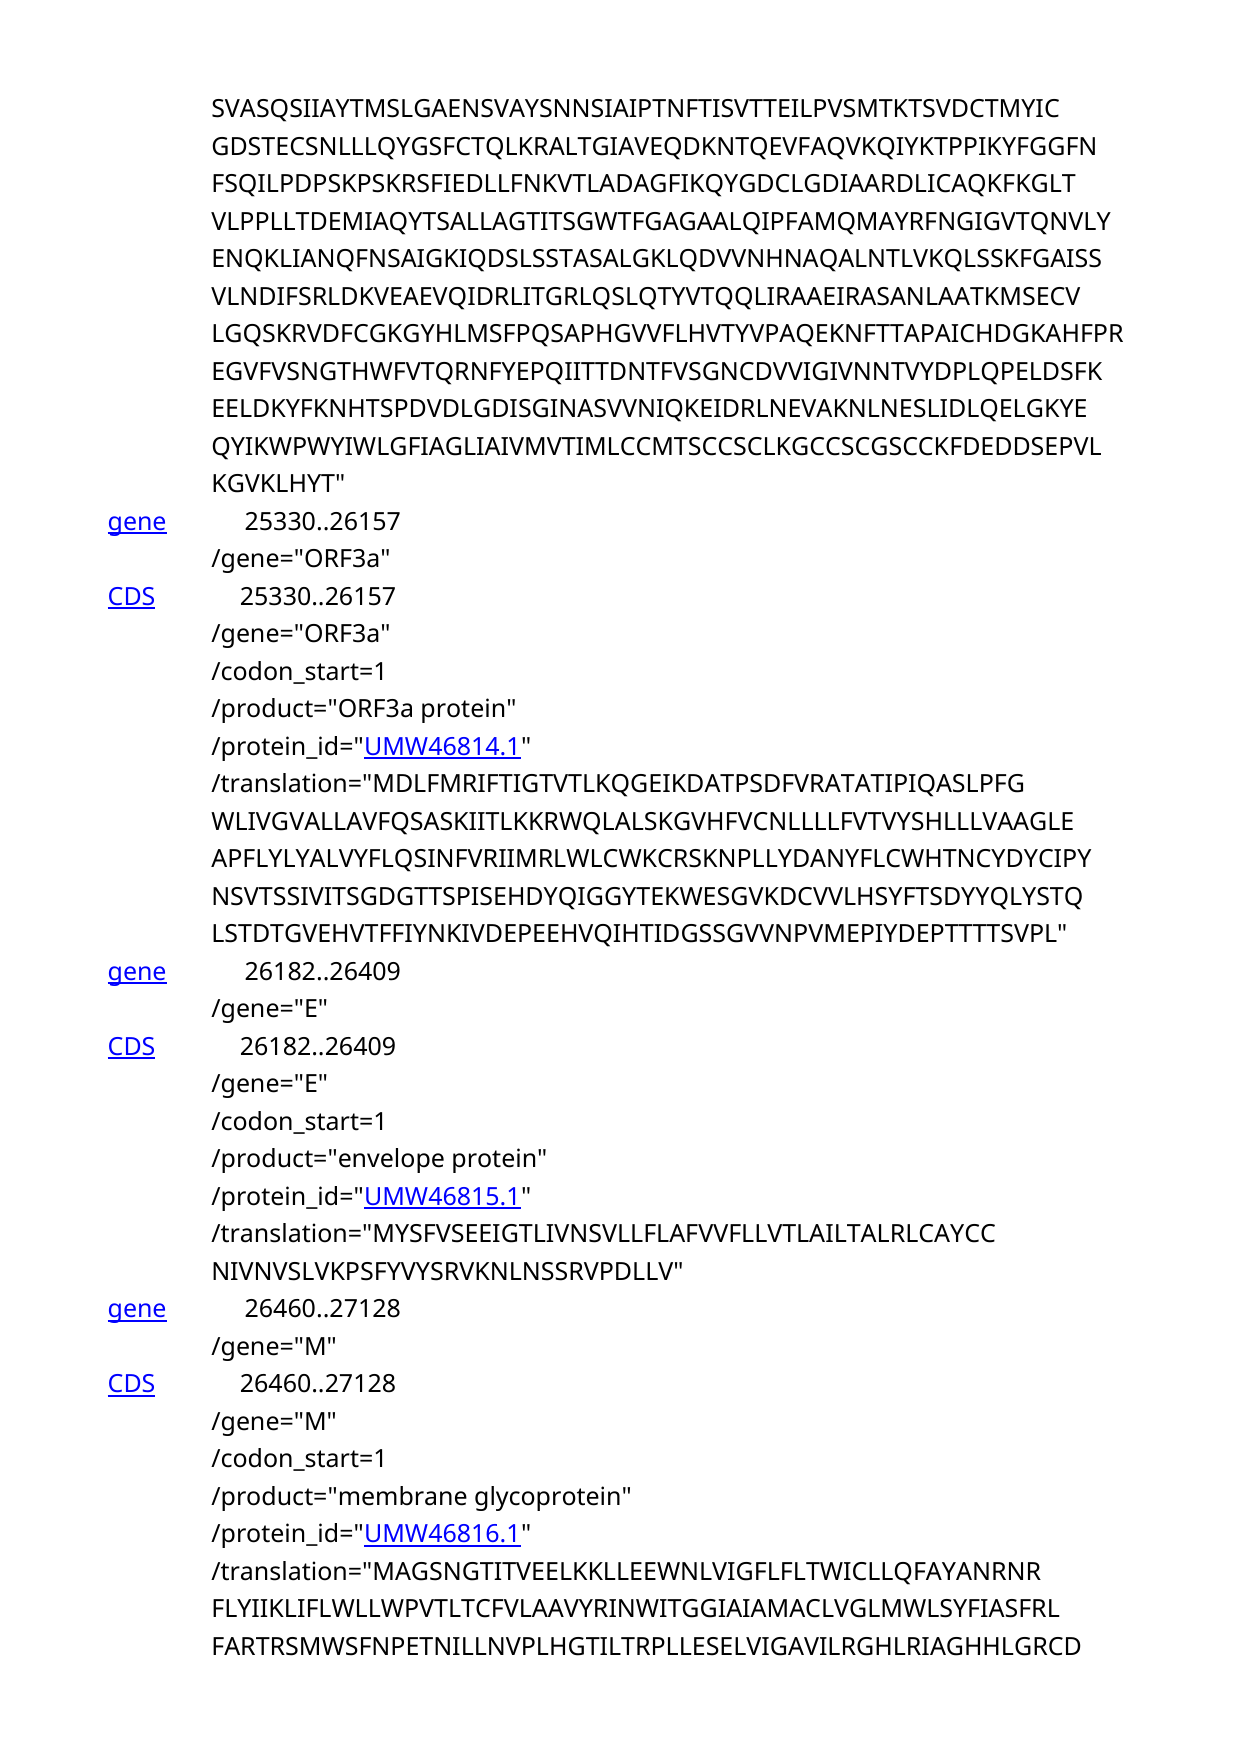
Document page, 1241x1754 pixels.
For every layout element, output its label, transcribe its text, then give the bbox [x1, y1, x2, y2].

text /gene="ORF3a" [75, 539, 1165, 577]
text /product="membrane glycoprotein" [75, 1477, 1165, 1514]
text VLNDIFSRLDKVEAEVQIDRLITGRLQSLQTYVTQQLIRAAEIRASANLAATKMSECV [75, 277, 1165, 314]
text /translation="MAGSNGTITVEELKKLLEEWNLVIGFLFLTWICLLQFAYANRNR [75, 1552, 1165, 1589]
text GDSTECSNLLLQYGSFCTQLKRALTGIAVEQDKNTQEVFAQVKQIYKTPPIKYFGGFN [75, 127, 1165, 164]
text APFLYLYALVYFLQSINFVRIIMRLWLCWKCRSKNPLLYDANYFLCWHTNCYDYCIPY [75, 839, 1165, 877]
text FARTRSMWSFNPETNILLNVPLHGTILTRPLLESELVIGAVILRGHLRIAGHHLGRCD [75, 1627, 1165, 1664]
text WLIVGVALLAVFQSASKIITLKKRWQLALSKGVHFVCNLLLLFVTVYSHLLLVAAGLE [75, 802, 1165, 839]
text KGVKLHYT" [75, 464, 1165, 502]
text gene 26182..26409 [75, 952, 1165, 989]
text gene 26460..27128 [75, 1289, 1165, 1327]
text /gene="E" [75, 989, 1165, 1027]
text /product="envelope protein" [75, 1139, 1165, 1177]
text SVASQSIIAYTMSLGAENSVAYSNNSIAIPTNFTISVTTEILPVSMTKTSVDCTMYIC [75, 89, 1165, 127]
text CDS 25330..26157 [75, 577, 1165, 614]
text gene 25330..26157 [75, 502, 1165, 539]
text /protein_id="UMW46815.1" [75, 1177, 1165, 1214]
text /translation="MDLFMRIFTIGTVTLKQGEIKDATPSDFVRATATIPIQASLPFG [75, 764, 1165, 802]
text /product="ORF3a protein" [75, 689, 1165, 727]
text LGQSKRVDFCGKGYHLMSFPQSAPHGVVFLHVTYVPAQEKNFTTAPAICHDGKAHFPR [75, 314, 1165, 352]
text /protein_id="UMW46816.1" [75, 1514, 1165, 1552]
text /codon_start=1 [75, 1102, 1165, 1139]
text NSVTSSIVITSGDGTTSPISEHDYQIGGYTEKWESGVKDCVVLHSYFTSDYYQLYSTQ [75, 877, 1165, 914]
text CDS 26460..27128 [75, 1364, 1165, 1402]
text /protein_id="UMW46814.1" [75, 727, 1165, 764]
text FSQILPDPSKPSKRSFIEDLLFNKVTLADAGFIKQYGDCLGDIAARDLICAQKFKGLT [75, 164, 1165, 202]
text QYIKWPWYIWLGFIAGLIAIVMVTIMLCCMTSCCSCLKGCCSCGSCCKFDEDDSEPVL [75, 427, 1165, 464]
text EELDKYFKNHTSPDVDLGDISGINASVVNIQKEIDRLNEVAKNLNESLIDLQELGKYE [75, 389, 1165, 427]
text VLPPLLTDEMIAQYTSALLAGTITSGWTFGAGAALQIPFAMQMAYRFNGIGVTQNVLY [75, 202, 1165, 239]
text /codon_start=1 [75, 652, 1165, 689]
text /gene="M" [75, 1402, 1165, 1439]
text /translation="MYSFVSEEIGTLIVNSVLLFLAFVVFLLVTLAILTALRLCAYCC [75, 1214, 1165, 1252]
text NIVNVSLVKPSFYVYSRVKNLNSSRVPDLLV" [75, 1252, 1165, 1289]
text ENQKLIANQFNSAIGKIQDSLSSTASALGKLQDVVNHNAQALNTLVKQLSSKFGAISS [75, 239, 1165, 277]
text /gene="ORF3a" [75, 614, 1165, 652]
text LSTDTGVEHVTFFIYNKIVDEPEEHVQIHTIDGSSGVVNPVMEPIYDEPTTTTSVPL" [75, 914, 1165, 952]
text FLYIIKLIFLWLLWPVTLTCFVLAAVYRINWITGGIAIAMACLVGLMWLSYFIASFRL [75, 1589, 1165, 1627]
text /gene="M" [75, 1327, 1165, 1364]
text /codon_start=1 [75, 1439, 1165, 1477]
text EGVFVSNGTHWFVTQRNFYEPQIITTDNTFVSGNCDVVIGIVNNTVYDPLQPELDSFK [75, 352, 1165, 389]
text /gene="E" [75, 1064, 1165, 1102]
text CDS 26182..26409 [75, 1027, 1165, 1064]
